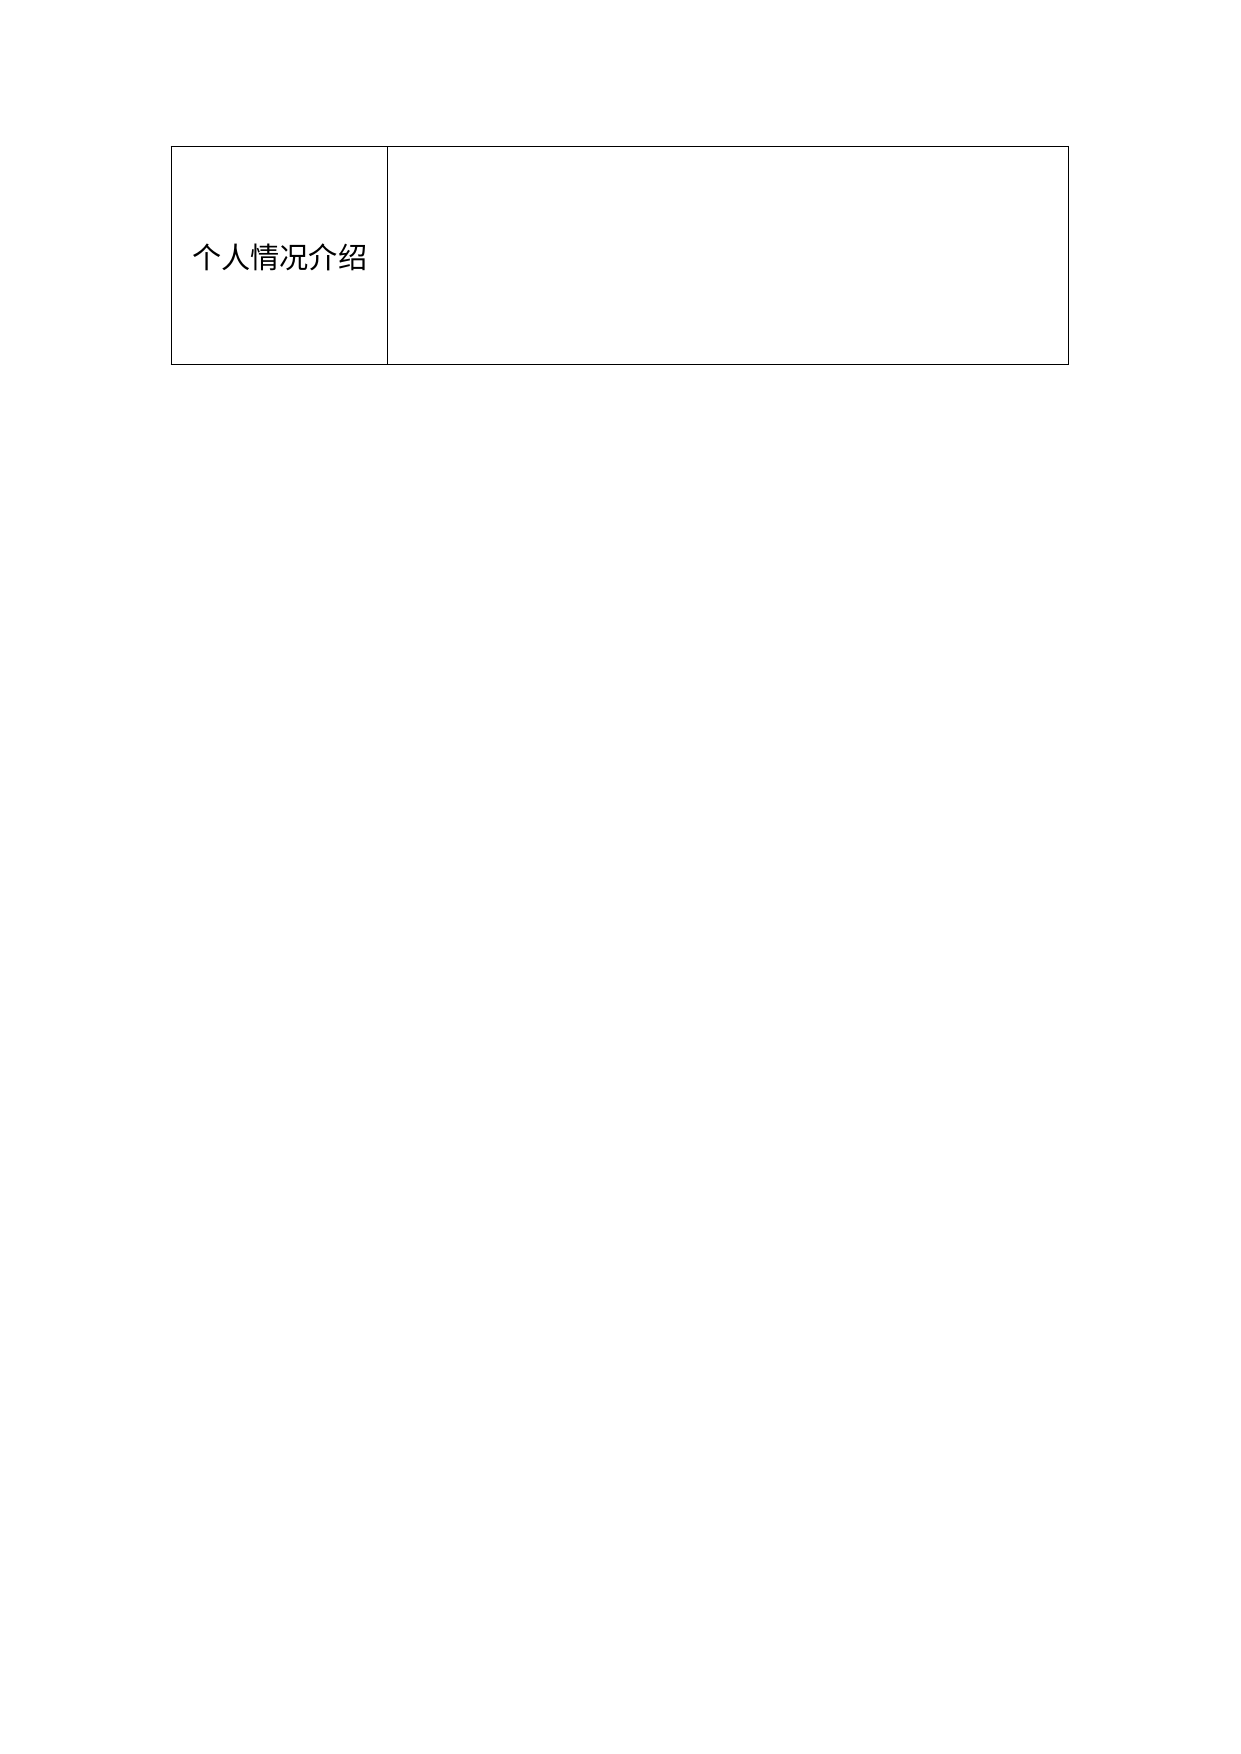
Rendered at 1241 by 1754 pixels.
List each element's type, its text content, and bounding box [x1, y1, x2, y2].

table_cell 个人情况介绍 [172, 147, 387, 364]
table_cell [388, 147, 1068, 364]
